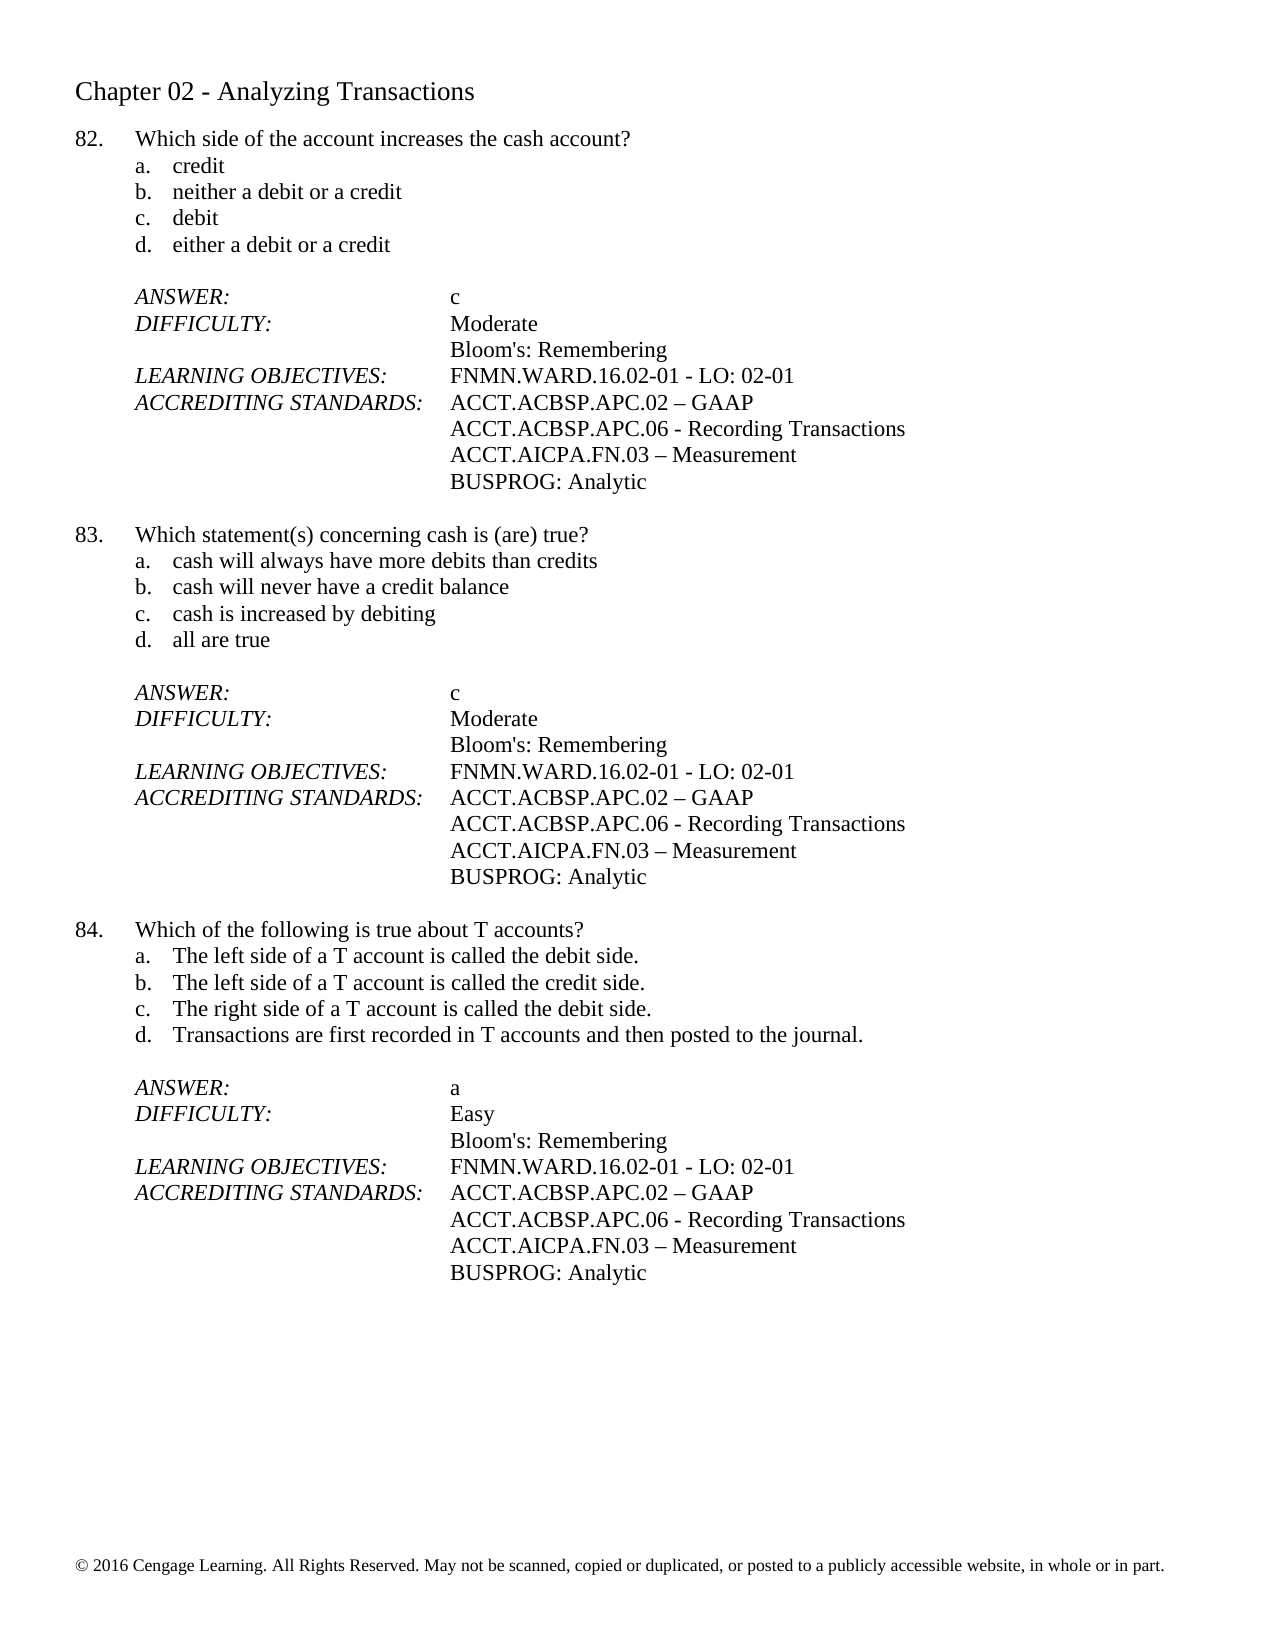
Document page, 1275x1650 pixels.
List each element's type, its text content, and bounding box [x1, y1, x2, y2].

text Bloom's: Remembering [135, 336, 1200, 362]
text ACCT.AICPA.FN.03 – Measurement [135, 837, 1200, 863]
text DIFFICULTY: Easy [135, 1100, 1200, 1127]
list all are true [135, 626, 1200, 652]
text ACCT.ACBSP.APC.06 - Recording Transactions [135, 1206, 1200, 1232]
list either a debit or a credit [135, 231, 1200, 257]
text ACCT.ACBSP.APC.06 - Recording Transactions [135, 415, 1200, 442]
text ANSWER: c [135, 679, 1200, 705]
list cash will always have more debits than credits [135, 547, 1200, 573]
text BUSPROG: Analytic [135, 1258, 1200, 1285]
text ACCREDITING STANDARDS: ACCT.ACBSP.APC.02 – GAAP [135, 389, 1200, 415]
text ACCREDITING STANDARDS: ACCT.ACBSP.APC.02 – GAAP [135, 784, 1200, 811]
text Bloom's: Remembering [135, 731, 1200, 758]
list Which of the following is true about T accounts? [75, 916, 1200, 942]
text ANSWER: c [135, 283, 1200, 310]
text DIFFICULTY: Moderate [135, 310, 1200, 336]
list Which statement(s) concerning cash is (are) true? [75, 521, 1200, 547]
list The right side of a T account is called the debit side. [135, 995, 1200, 1021]
list Which side of the account increases the cash account? [75, 125, 1200, 152]
text LEARNING OBJECTIVES: FNMN.WARD.16.02-01 - LO: 02-01 [135, 1153, 1200, 1179]
text BUSPROG: Analytic [135, 468, 1200, 494]
list neither a debit or a credit [135, 178, 1200, 204]
list Transactions are first recorded in T accounts and then posted to the journal. [135, 1021, 1200, 1048]
list cash will never have a credit balance [135, 573, 1200, 600]
list debit [135, 204, 1200, 231]
text DIFFICULTY: Moderate [135, 705, 1200, 731]
list The left side of a T account is called the credit side. [135, 969, 1200, 995]
text LEARNING OBJECTIVES: FNMN.WARD.16.02-01 - LO: 02-01 [135, 758, 1200, 784]
text ACCT.ACBSP.APC.06 - Recording Transactions [135, 811, 1200, 837]
text LEARNING OBJECTIVES: FNMN.WARD.16.02-01 - LO: 02-01 [135, 362, 1200, 389]
list The left side of a T account is called the debit side. [135, 942, 1200, 969]
text ACCT.AICPA.FN.03 – Measurement [135, 1232, 1200, 1258]
text ANSWER: a [135, 1074, 1200, 1100]
text Bloom's: Remembering [135, 1127, 1200, 1153]
text ACCREDITING STANDARDS: ACCT.ACBSP.APC.02 – GAAP [135, 1179, 1200, 1206]
list credit [135, 152, 1200, 178]
text BUSPROG: Analytic [135, 863, 1200, 889]
text ACCT.AICPA.FN.03 – Measurement [135, 442, 1200, 468]
list cash is increased by debiting [135, 600, 1200, 626]
